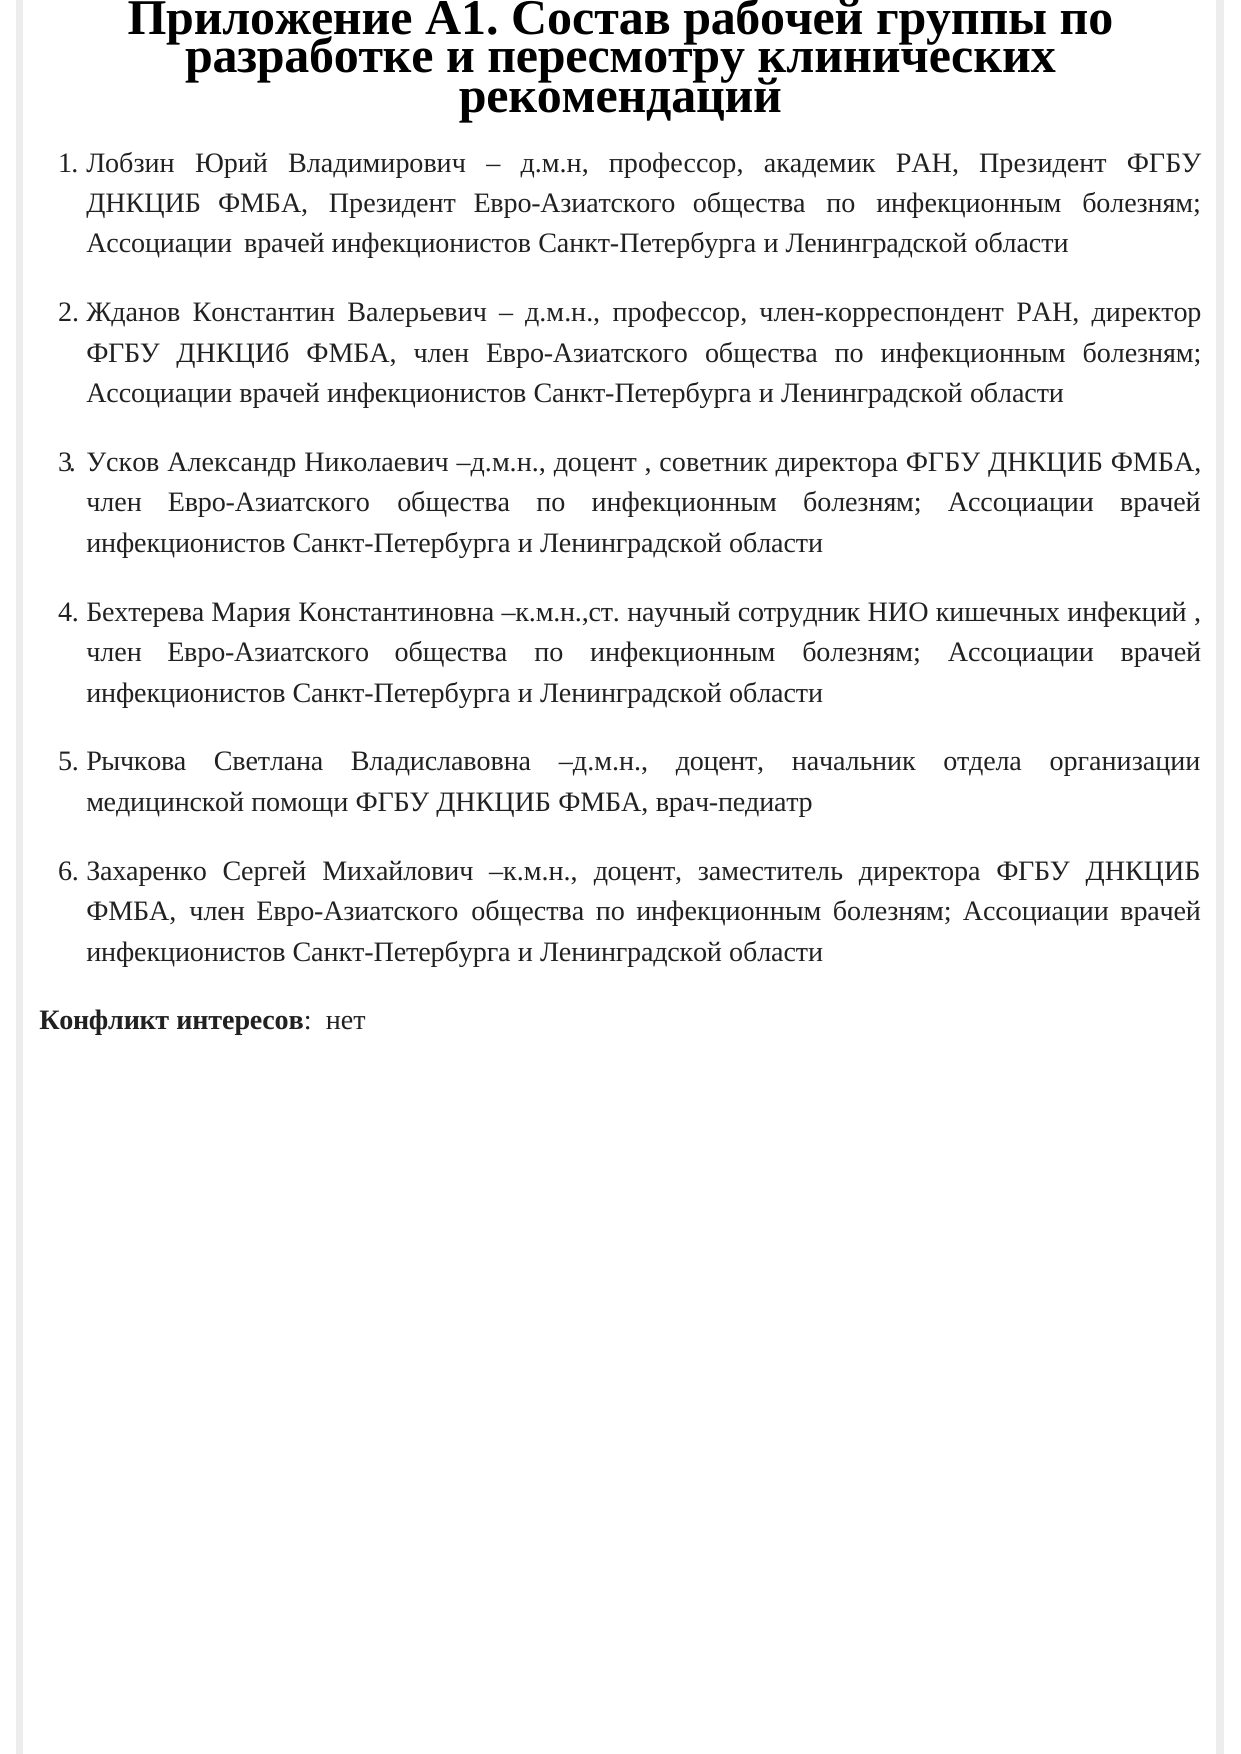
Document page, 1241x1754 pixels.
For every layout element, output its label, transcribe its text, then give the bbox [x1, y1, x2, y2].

text Конфликт интересов: нет [39, 1003, 1236, 1036]
list Жданов Константин Валерьевич – д.м.н., профессор, член-корреспондент РАН, директор ФГБУ ДНКЦИб ФМБА, член Евро-Азиатского общества по инфекционным болезням; Ассоциации врачей инфекционистов Санкт-Петербурга и Ленинградской области [58, 295, 1201, 409]
list Рычкова Светлана Владиславовна –д.м.н., доцент, начальник отдела организации медицинской помощи ФГБУ ДНКЦИБ ФМБА, врач-педиатр [58, 744, 1201, 817]
list Захаренко Сергей Михайлович –к.м.н., доцент, заместитель директора ФГБУ ДНКЦИБ ФМБА, член Евро-Азиатского общества по инфекционным болезням; Ассоциации врачей инфекционистов Санкт-Петербурга и Ленинградской области [58, 854, 1201, 967]
list Бехтерева Мария Константиновна –к.м.н.,ст. научный сотрудник НИО кишечных инфекций , член Евро-Азиатского общества по инфекционным болезням; Ассоциации врачей инфекционистов Санкт-Петербурга и Ленинградской области [58, 595, 1201, 708]
list Лобзин Юрий Владимирович – д.м.н, профессор, академик РАН, Президент ФГБУ ДНКЦИБ ФМБА, Президент Евро-Азиатского общества по инфекционным болезням; Ассоциации врачей инфекционистов Санкт-Петербурга и Ленинградской области [58, 146, 1201, 259]
list Усков Александр Николаевич –д.м.н., доцент , советник директора ФГБУ ДНКЦИБ ФМБА, член Евро-Азиатского общества по инфекционным болезням; Ассоциации врачей инфекционистов Санкт-Петербурга и Ленинградской области [58, 445, 1201, 558]
subtitle Приложение А1. Состав рабочей группы по разработке и пересмотру клинических рекомендаций [126, 3, 1114, 123]
